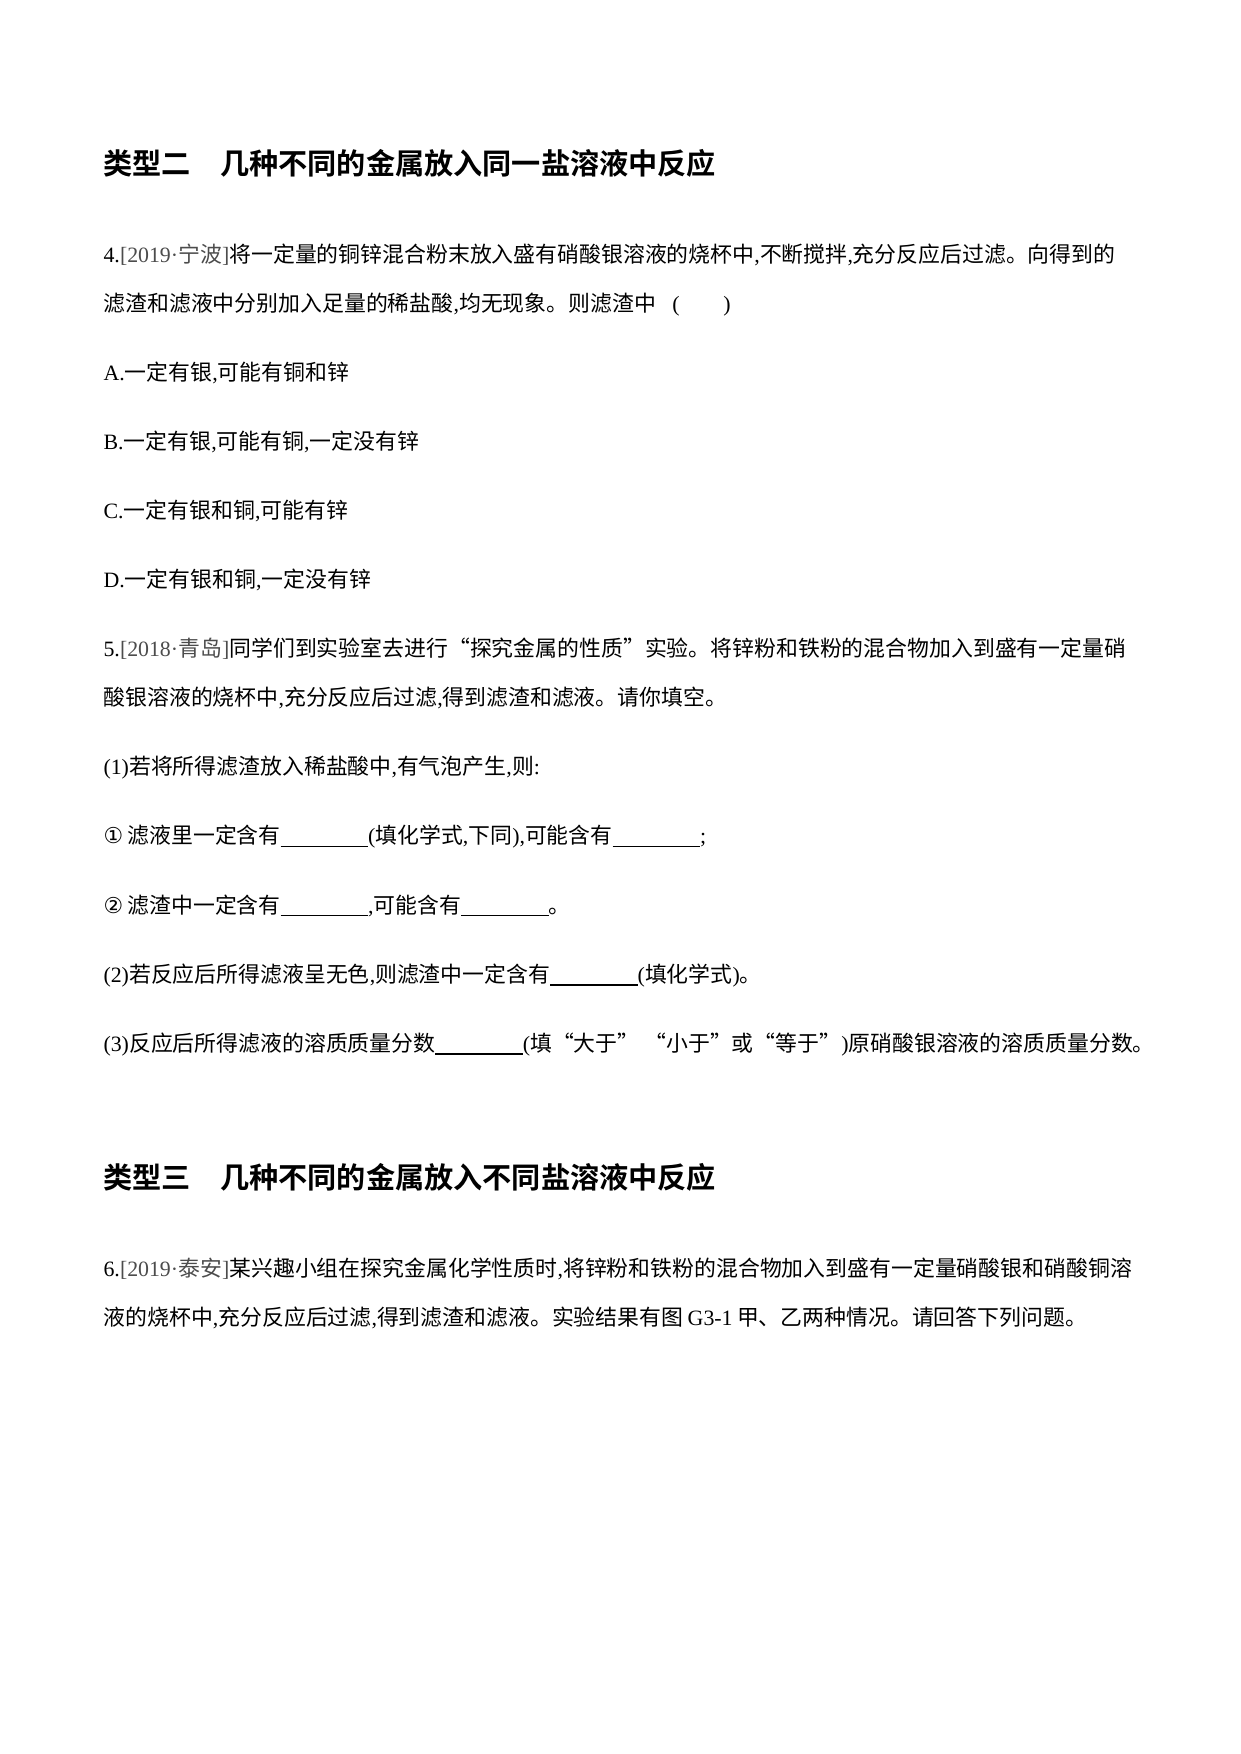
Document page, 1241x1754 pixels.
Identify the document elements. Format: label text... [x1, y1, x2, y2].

text D.一定有银和铜,一定没有锌 [103, 562, 1137, 594]
text (3)反应后所得滤液的溶质质量分数 (填“大于” “小于”或“等于”)原硝酸银溶液的溶质质量分数。 [103, 1026, 1137, 1107]
text 6.[2019·泰安]某兴趣小组在探究金属化学性质时,将锌粉和铁粉的混合物加入到盛有一定量硝酸银和硝酸铜溶液的烧杯中,充分反应后过滤,得到滤渣和滤液。实验结果有图G3-1甲、乙两种情况。请回答下列问题。 [103, 1251, 1137, 1332]
text ①滤液里一定含有 (填化学式,下同),可能含有 ; [103, 818, 1137, 851]
text ②滤渣中一定含有 ,可能含有 。 [103, 887, 1137, 920]
text 类型二 几种不同的金属放入同一盐溶液中反应 [103, 129, 1137, 194]
text B.一定有银,可能有铜,一定没有锌 [103, 423, 1137, 456]
text 类型三 几种不同的金属放入不同盐溶液中反应 [103, 1143, 1137, 1208]
text (1)若将所得滤渣放入稀盐酸中,有气泡产生,则: [103, 749, 1137, 781]
text (2)若反应后所得滤液呈无色,则滤渣中一定含有 (填化学式)。 [103, 956, 1137, 989]
text 4.[2019·宁波]将一定量的铜锌混合粉末放入盛有硝酸银溶液的烧杯中,不断搅拌,充分反应后过滤。向得到的滤渣和滤液中分别加入足量的稀盐酸,均无现象。则滤渣中 ( ) [103, 236, 1137, 318]
text C.一定有银和铜,可能有锌 [103, 493, 1137, 525]
text 5.[2018·青岛]同学们到实验室去进行“探究金属的性质”实验。将锌粉和铁粉的混合物加入到盛有一定量硝酸银溶液的烧杯中,充分反应后过滤,得到滤渣和滤液。请你填空。 [103, 631, 1137, 712]
text A.一定有银,可能有铜和锌 [103, 354, 1137, 387]
